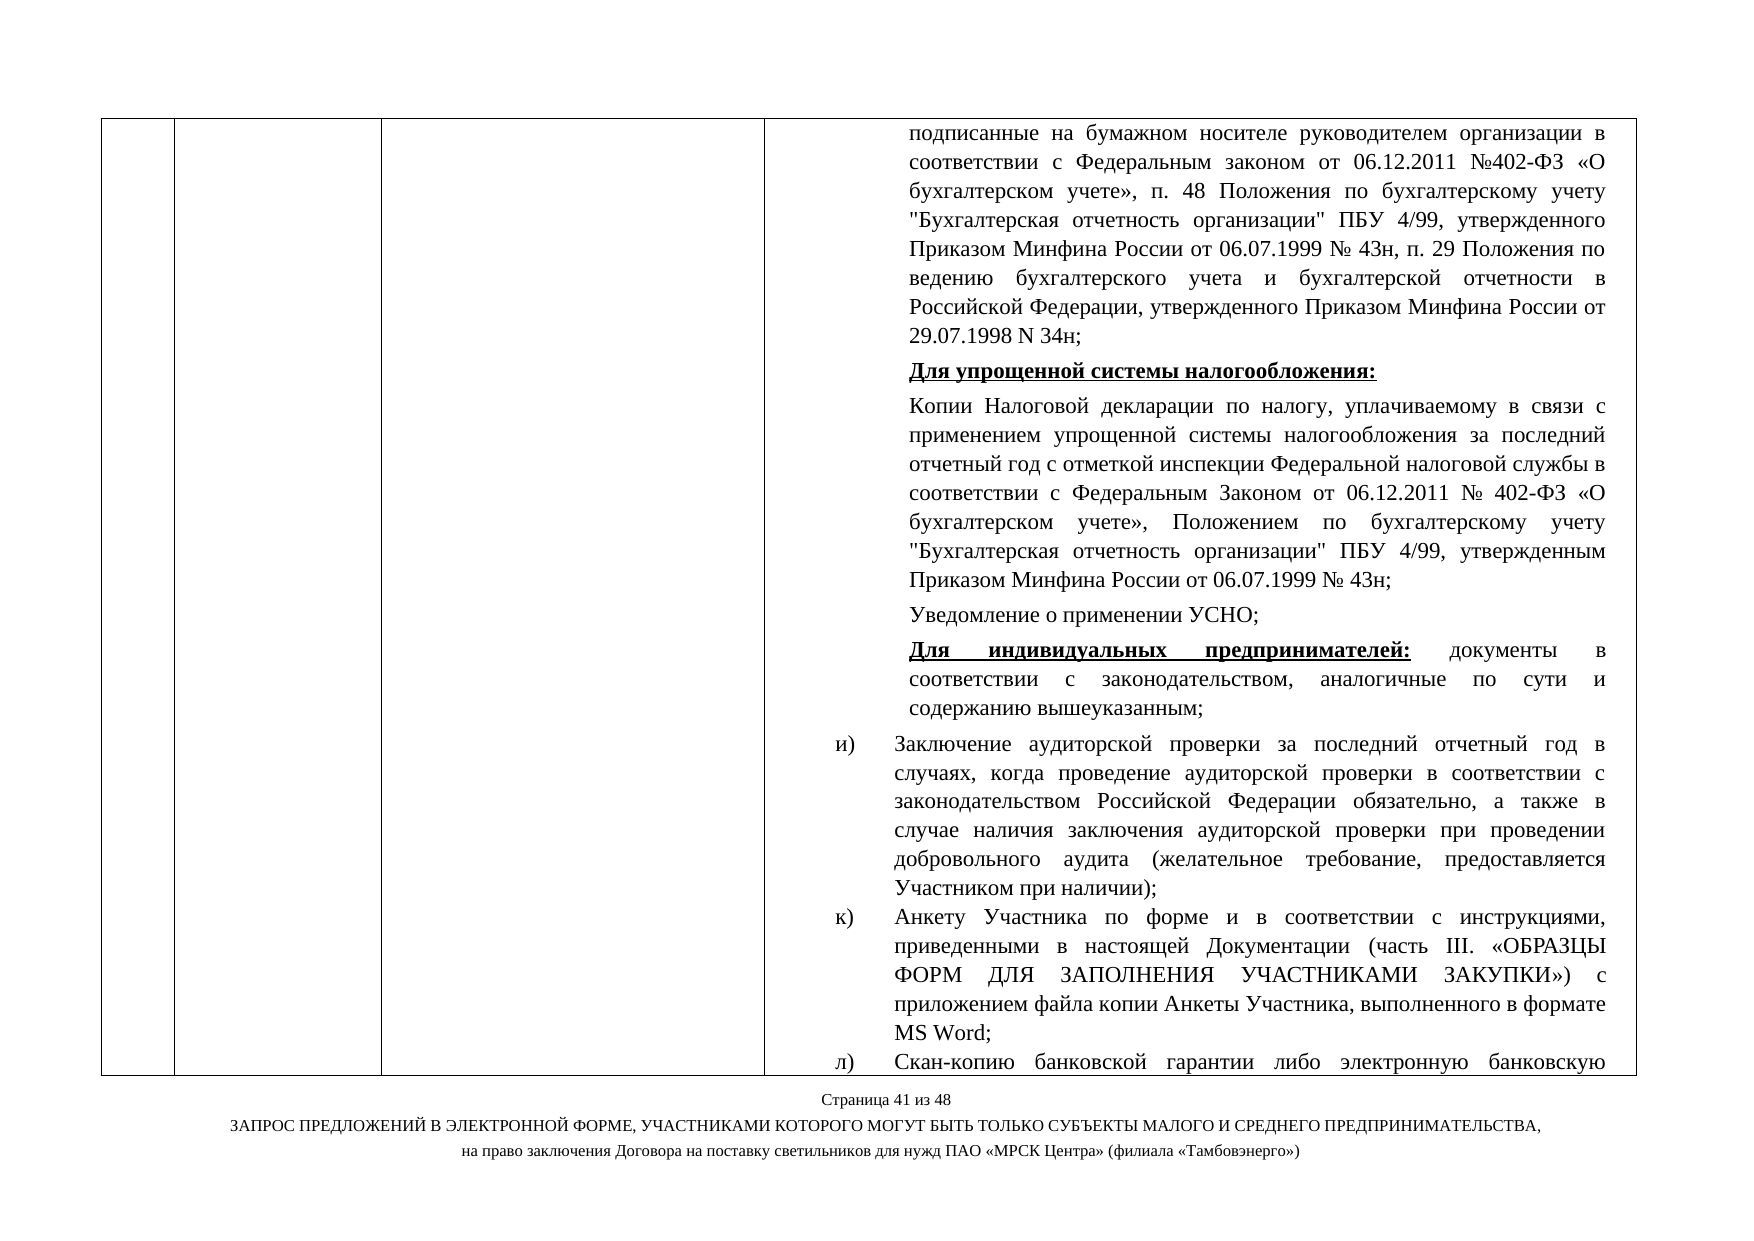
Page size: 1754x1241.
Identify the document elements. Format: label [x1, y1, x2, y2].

table_cell [102, 119, 174, 1074]
table_cell [765, 119, 1636, 1074]
table_cell [382, 119, 764, 1074]
table_cell [175, 119, 381, 1074]
